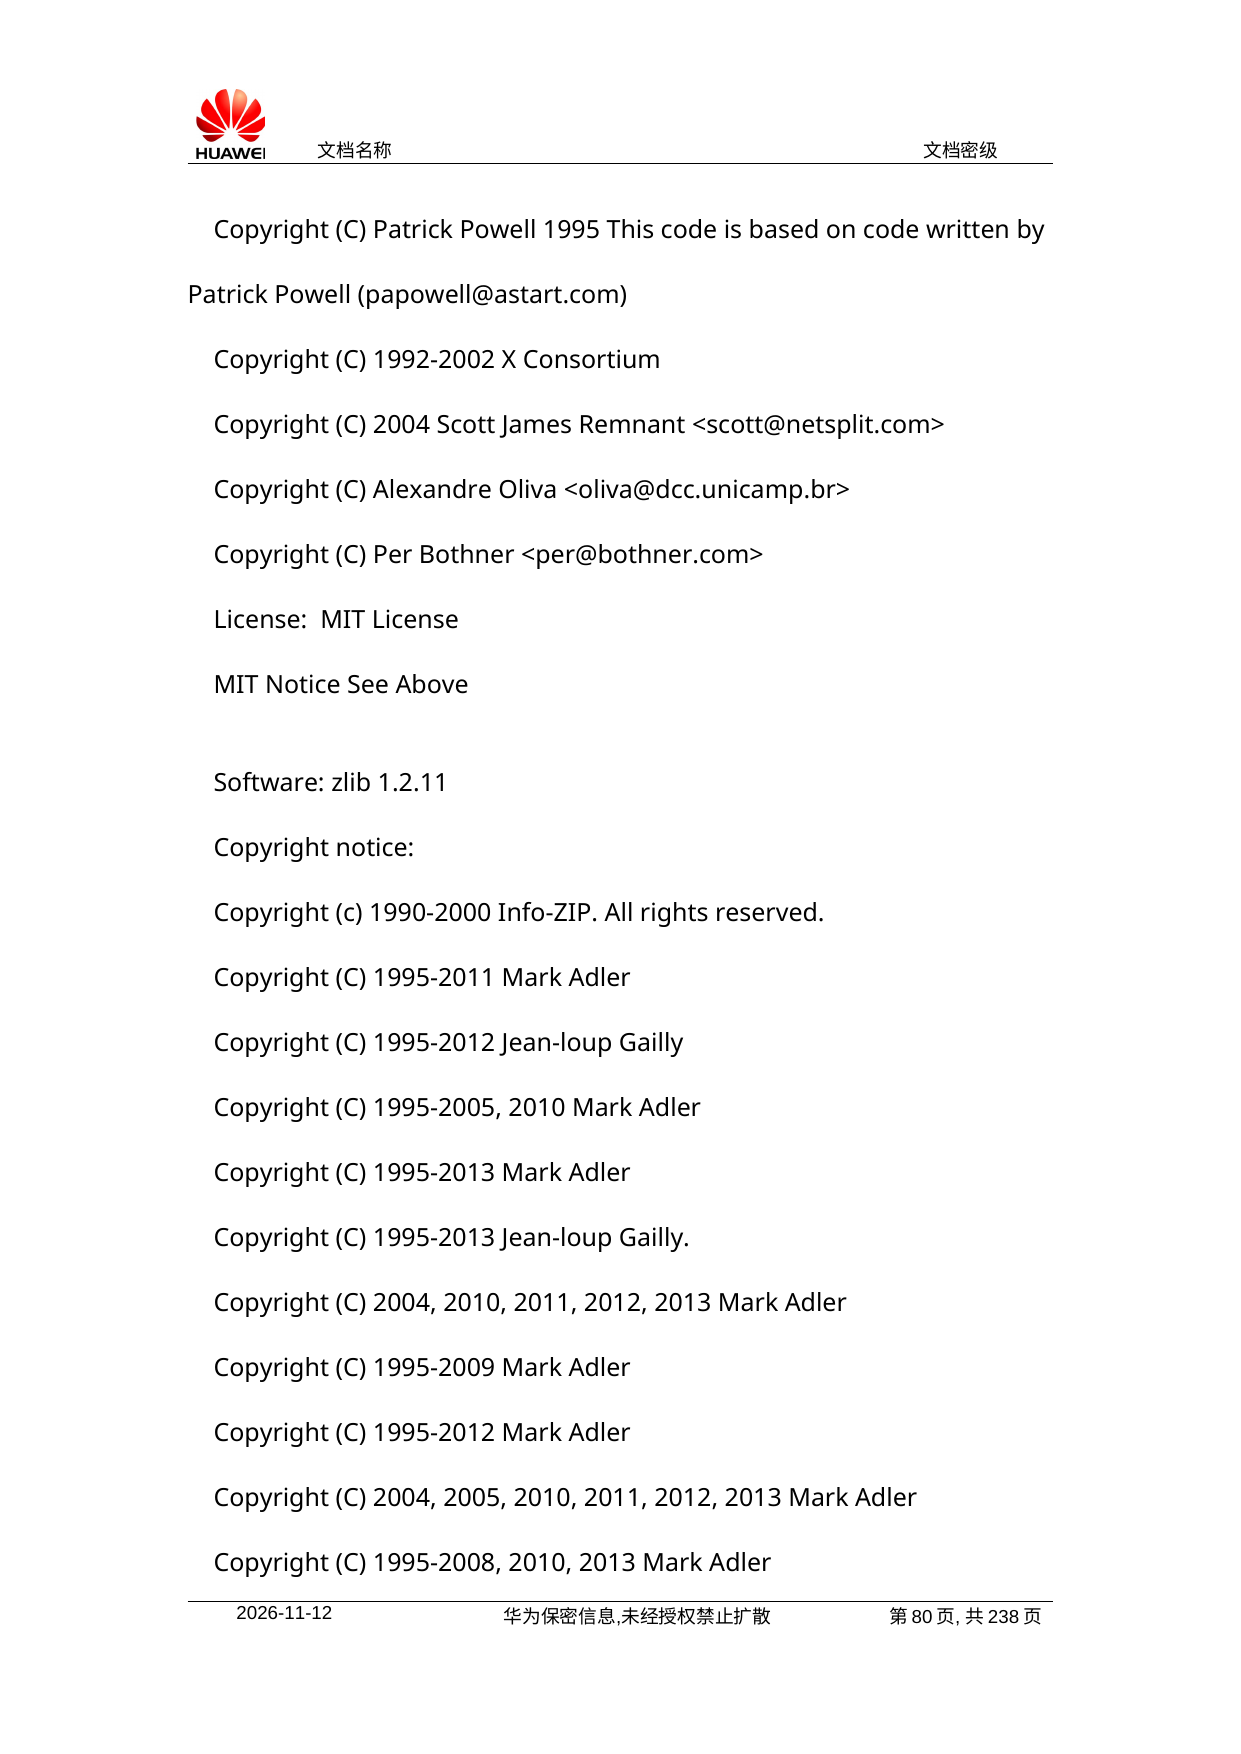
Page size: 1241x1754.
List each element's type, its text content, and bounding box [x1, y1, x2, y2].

text Copyright (C) 1992-2002 X Consortium [187, 326, 1053, 391]
text Copyright (C) 2004 Scott James Remnant <scott@netsplit.com> [187, 391, 1053, 456]
text Copyright (C) 1995-2012 Jean-loup Gailly [187, 1009, 1053, 1074]
text Copyright (C) 2004, 2005, 2010, 2011, 2012, 2013 Mark Adler [187, 1464, 1053, 1529]
text Copyright (C) 1995-2013 Jean-loup Gailly. [187, 1204, 1053, 1269]
text Copyright (C) 1995-2013 Mark Adler [187, 1139, 1053, 1204]
text MIT Notice See Above [187, 651, 1053, 716]
text Copyright (C) 1995-2011 Mark Adler [187, 944, 1053, 1009]
picture [196, 89, 265, 159]
text Copyright (C) 1995-2005, 2010 Mark Adler [187, 1074, 1053, 1139]
text Copyright (C) Alexandre Oliva <oliva@dcc.unicamp.br> [187, 456, 1053, 521]
text Copyright notice: [187, 814, 1053, 879]
text Copyright (C) 1995-2012 Mark Adler [187, 1399, 1053, 1464]
text Copyright (C) Per Bothner <per@bothner.com> [187, 521, 1053, 586]
text Copyright (C) 1995-2009 Mark Adler [187, 1334, 1053, 1399]
text Copyright (C) Patrick Powell 1995 This code is based on code written by Patrick Powell (papowell@astart.com) [187, 196, 1053, 326]
text Software: zlib 1.2.11 [187, 749, 1053, 814]
text License: MIT License [187, 586, 1053, 651]
text Copyright (C) 1995-2008, 2010, 2013 Mark Adler [187, 1529, 1053, 1594]
text Copyright (C) 2004, 2010, 2011, 2012, 2013 Mark Adler [187, 1269, 1053, 1334]
text Copyright (c) 1990-2000 Info-ZIP. All rights reserved. [187, 879, 1053, 944]
